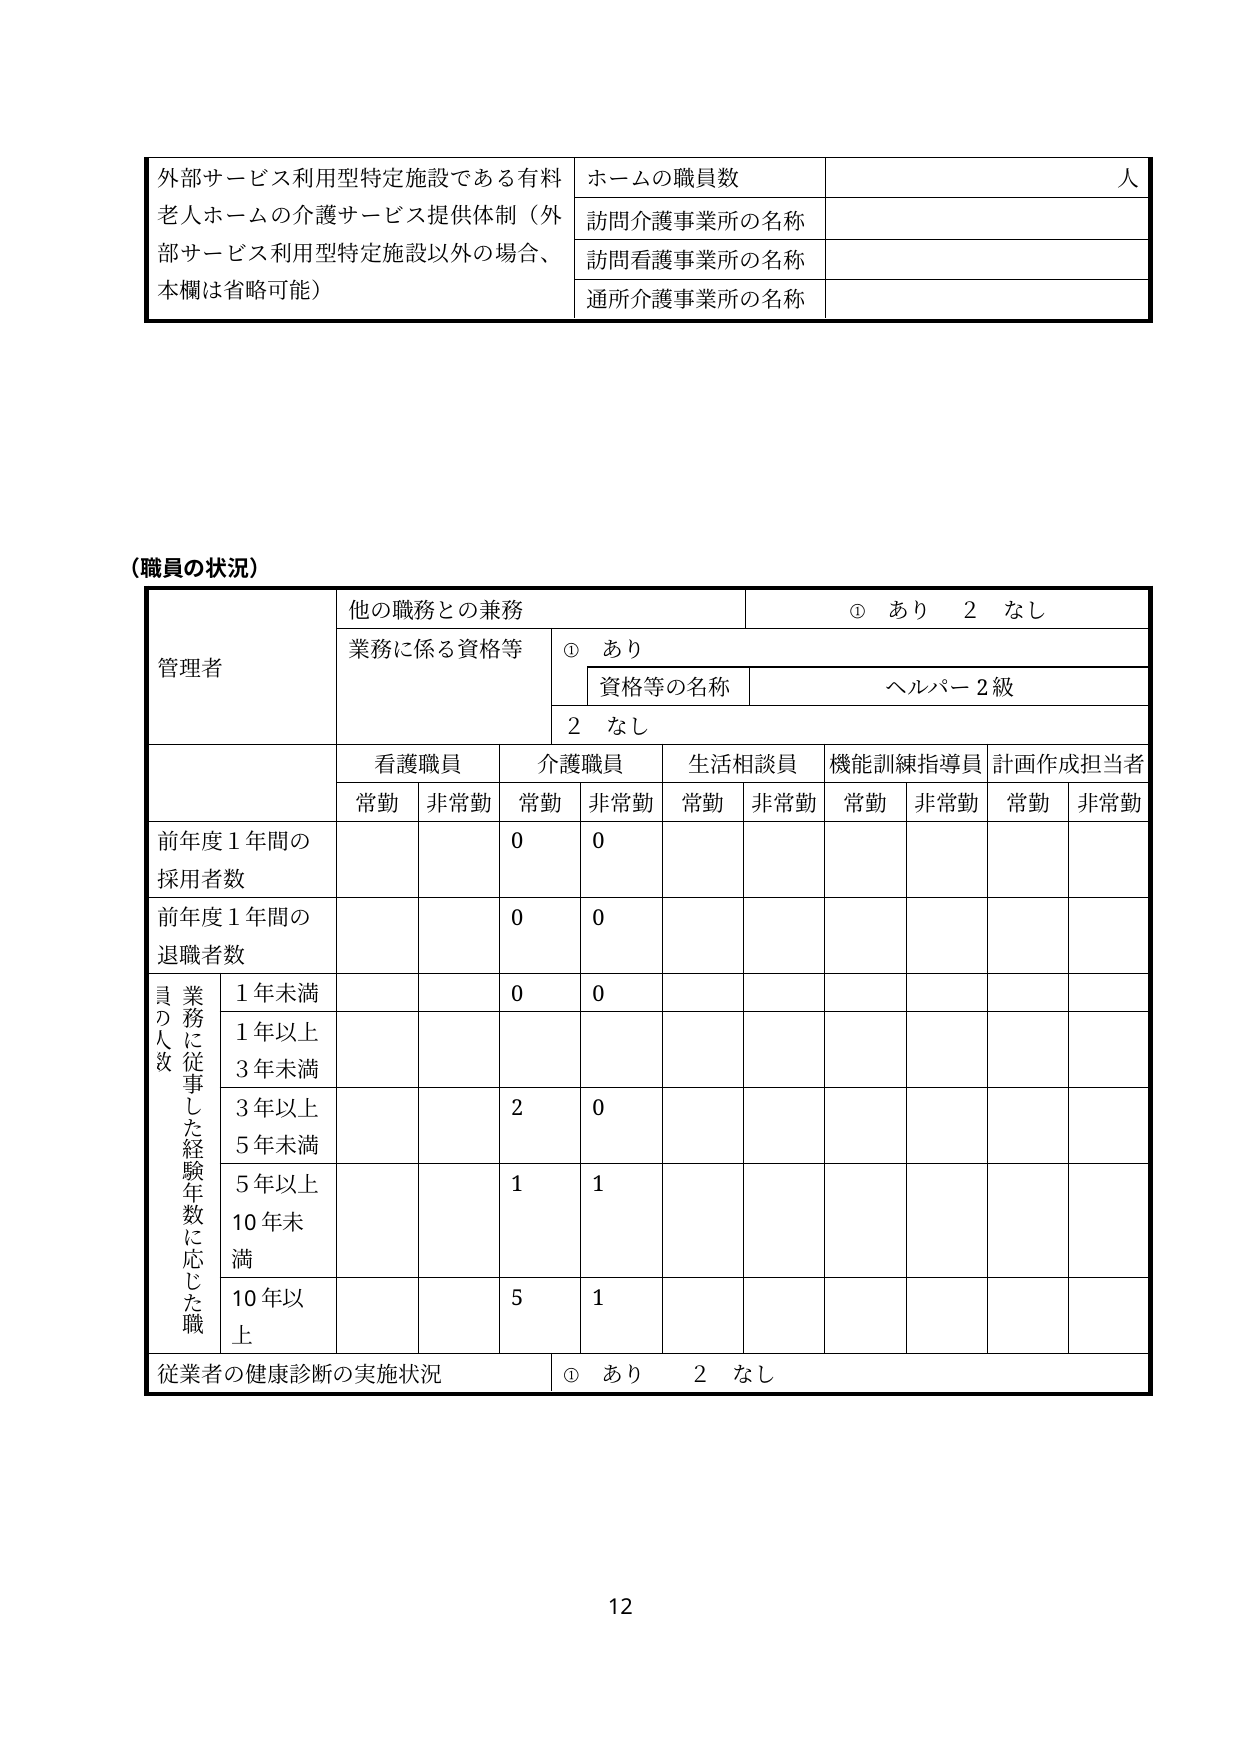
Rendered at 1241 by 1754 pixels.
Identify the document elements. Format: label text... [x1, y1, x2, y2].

table_cell 非常勤 [581, 783, 662, 821]
table_cell [1069, 1012, 1148, 1087]
table_header 他の職務との兼務 [337, 590, 745, 628]
table_cell [419, 974, 499, 1011]
table_cell 業務に従事した経験年数に応じた職員の人数 [149, 974, 220, 1353]
table_cell [1069, 822, 1148, 897]
table_cell [744, 1278, 824, 1353]
table_cell 常勤 [500, 783, 580, 821]
table_cell [744, 974, 824, 1011]
table_cell [825, 822, 906, 897]
table_cell 0 [581, 898, 662, 973]
table_cell 生活相談員 [663, 745, 824, 782]
table_cell 5 [500, 1278, 580, 1353]
table_cell [825, 974, 906, 1011]
table_cell 人 [826, 158, 1148, 197]
table_cell 2 [500, 1088, 580, 1163]
table_cell [988, 1278, 1068, 1353]
table_cell [419, 1012, 499, 1087]
table_cell 常勤 [988, 783, 1068, 821]
table_cell [149, 745, 336, 821]
table_cell [337, 898, 418, 973]
table_cell [581, 1012, 662, 1087]
table_cell [337, 1088, 418, 1163]
table_cell １年以上３年未満 [221, 1012, 336, 1087]
table_cell 訪問看護事業所の名称 [575, 240, 825, 279]
table_cell [1069, 1088, 1148, 1163]
table_cell [907, 1088, 987, 1163]
table_cell 0 [500, 898, 580, 973]
table_cell [419, 822, 499, 897]
table_cell 常勤 [663, 783, 743, 821]
table_cell [419, 1088, 499, 1163]
table_cell 計画作成担当者 [988, 745, 1148, 782]
table_cell 機能訓練指導員 [825, 745, 987, 782]
table_cell [663, 1012, 743, 1087]
table_cell [552, 666, 587, 705]
table_cell [500, 1012, 580, 1087]
table_cell [907, 898, 987, 973]
table_cell [1069, 1164, 1148, 1277]
table_cell 看護職員 [337, 745, 499, 782]
table_cell ヘルパー2級 [750, 668, 1148, 705]
table_cell ２ なし [552, 706, 1148, 743]
table_cell [825, 1012, 906, 1087]
table_cell [825, 898, 906, 973]
table_cell 通所介護事業所の名称 [575, 280, 825, 318]
table_cell 非常勤 [1069, 783, 1148, 821]
table_cell [419, 898, 499, 973]
table_cell [744, 1164, 824, 1277]
table_cell [1069, 974, 1148, 1011]
table_cell 非常勤 [419, 783, 499, 821]
table_cell [337, 822, 418, 897]
table_cell [907, 822, 987, 897]
table_cell 常勤 [337, 783, 418, 821]
table_cell 0 [581, 974, 662, 1011]
table_cell 従業者の健康診断の実施状況 [149, 1354, 551, 1391]
table_cell [663, 1088, 743, 1163]
table_cell [826, 198, 1148, 239]
table_cell 非常勤 [907, 783, 987, 821]
table_cell 前年度１年間の採用者数 [149, 822, 336, 897]
table_cell [663, 898, 743, 973]
table_cell [337, 1164, 418, 1277]
table_cell [663, 1164, 743, 1277]
table_cell [988, 974, 1068, 1011]
table_cell [907, 974, 987, 1011]
table_cell [1069, 898, 1148, 973]
table_cell [663, 1278, 743, 1353]
table_cell ホームの職員数 [575, 158, 825, 197]
table_cell [744, 898, 824, 973]
table_cell 0 [500, 974, 580, 1011]
table_cell [826, 240, 1148, 279]
table_cell 非常勤 [744, 783, 824, 821]
table_cell 常勤 [825, 783, 906, 821]
table_cell 介護職員 [500, 745, 662, 782]
table_cell 外部サービス利用型特定施設である有料老人ホームの介護サービス提供体制（外部サービス利用型特定施設以外の場合、本欄は省略可能） [149, 158, 574, 318]
table_cell [663, 822, 743, 897]
table_cell [988, 822, 1068, 897]
table_cell [744, 822, 824, 897]
table_cell [1069, 1278, 1148, 1353]
table_cell 1 [581, 1278, 662, 1353]
table_cell 前年度１年間の退職者数 [149, 898, 336, 973]
table_cell [337, 1012, 418, 1087]
text （職員の状況） [118, 548, 1122, 586]
table_cell [337, 974, 418, 1011]
table_cell ① あり [552, 629, 1148, 666]
table_cell [907, 1012, 987, 1087]
table_cell 0 [581, 822, 662, 897]
table_cell [988, 898, 1068, 973]
table_cell [419, 1164, 499, 1277]
table_cell [988, 1012, 1068, 1087]
table_cell [663, 974, 743, 1011]
table_cell [744, 1088, 824, 1163]
table_cell 資格等の名称 [588, 668, 749, 705]
table_cell ３年以上５年未満 [221, 1088, 336, 1163]
table_cell [907, 1278, 987, 1353]
table_cell [907, 1164, 987, 1277]
table_cell １年未満 [221, 974, 336, 1011]
table_cell [744, 1012, 824, 1087]
table_cell 訪問介護事業所の名称 [575, 198, 825, 239]
table_header ① あり ２ なし [746, 590, 1148, 628]
table_cell [988, 1164, 1068, 1277]
table_cell [826, 280, 1148, 318]
table_cell ５年以上10年未満 [221, 1164, 336, 1277]
table_cell 0 [581, 1088, 662, 1163]
table_cell 10年以上 [221, 1278, 336, 1353]
table_cell [337, 1278, 418, 1353]
table_cell [988, 1088, 1068, 1163]
table_cell 業務に係る資格等 [337, 629, 551, 743]
table_cell 1 [500, 1164, 580, 1277]
table_cell ① あり ２ なし [552, 1354, 1148, 1391]
table_header 管理者 [149, 590, 336, 743]
table_cell [825, 1088, 906, 1163]
table_cell 1 [581, 1164, 662, 1277]
table_cell [825, 1164, 906, 1277]
table_cell [419, 1278, 499, 1353]
table_cell 0 [500, 822, 580, 897]
table_cell [825, 1278, 906, 1353]
